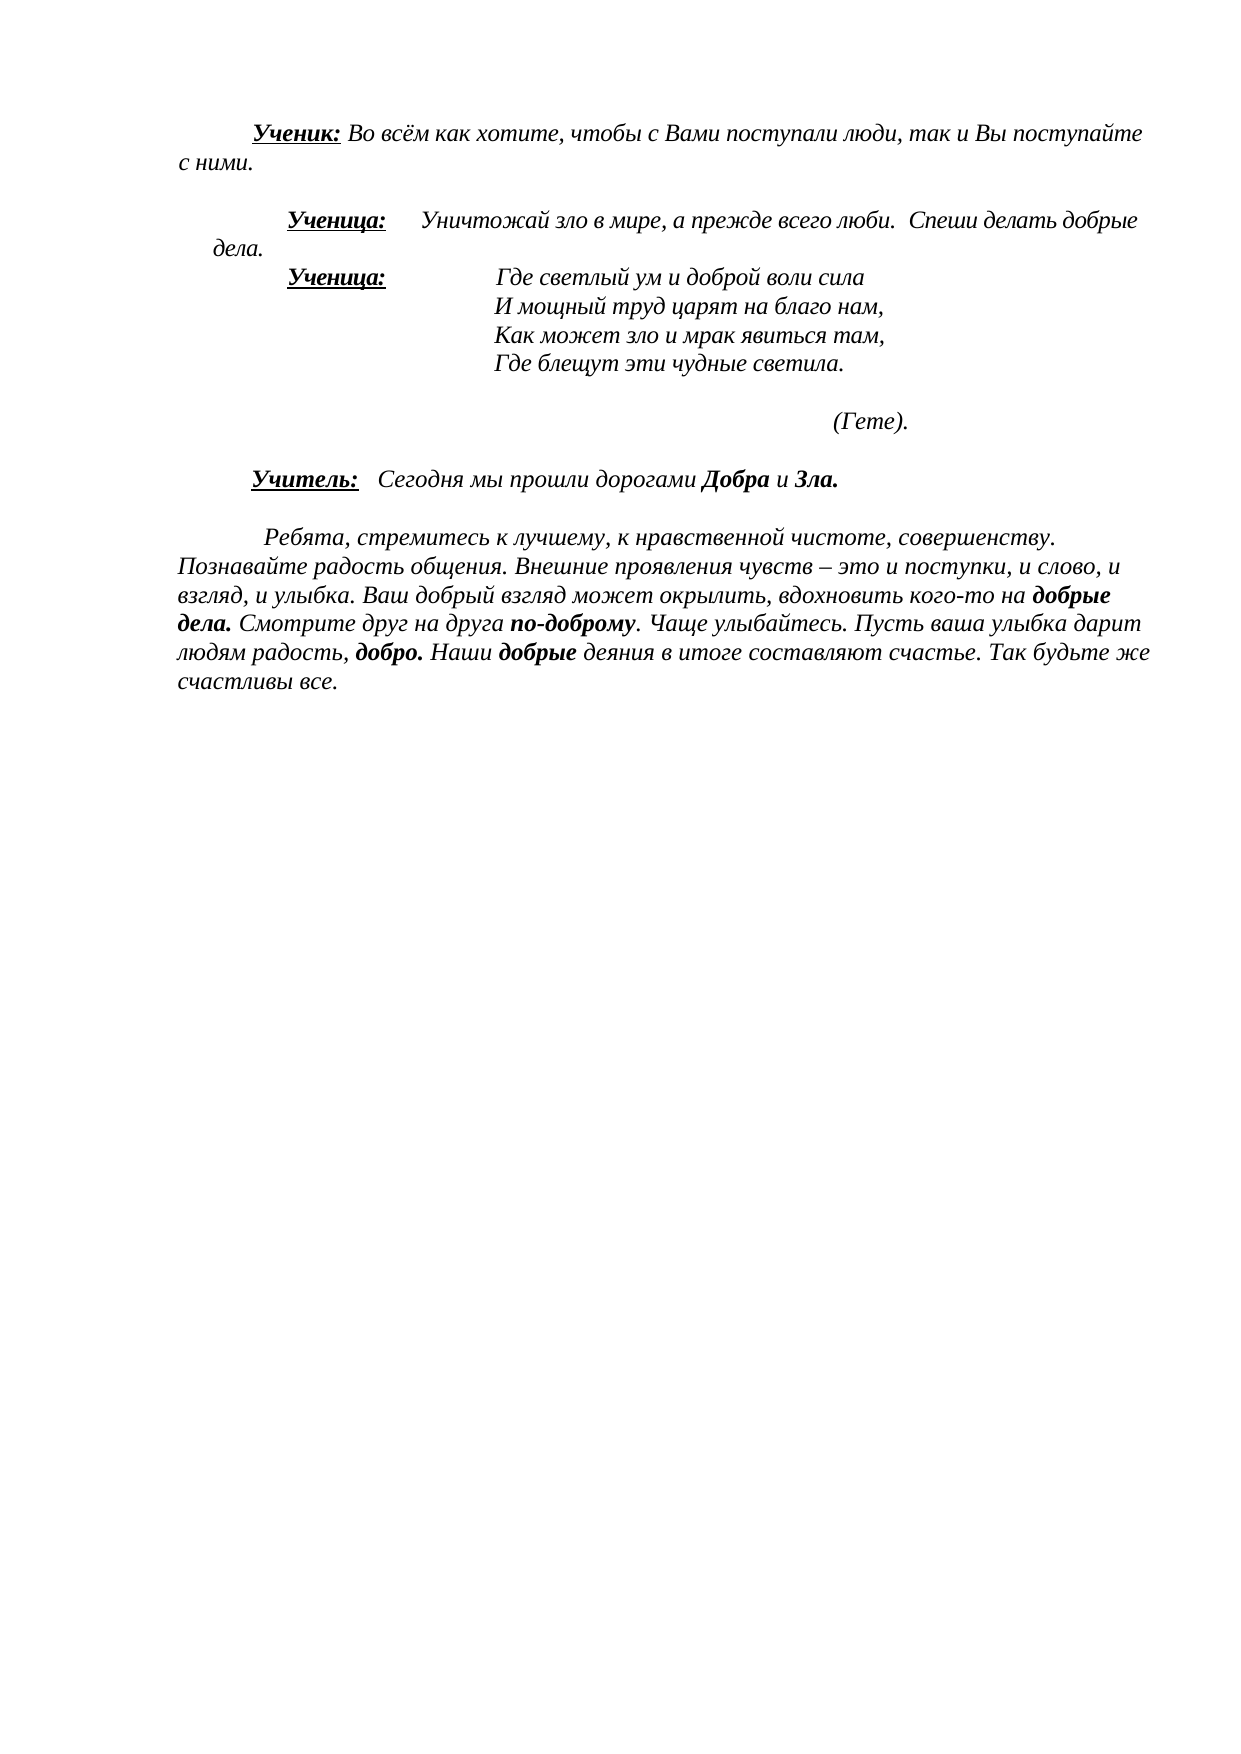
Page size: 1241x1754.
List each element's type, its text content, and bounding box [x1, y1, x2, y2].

text Ученица: Где светлый ум и доброй воли сила [213, 262, 1152, 291]
text Ученица: Уничтожай зло в мире, а прежде всего люби. Спеши делать добрые дела. [213, 205, 1152, 262]
text Ребята, стремитесь к лучшему, к нравственной чистоте, совершенству. Познавайте радость общения. Внешние проявления чувств – это и поступки, и слово, и взгляд, и улыбка. Ваш добрый взгляд может окрылить, вдохновить кого-то на добрые дела. Смотрите друг на друга по-доброму. Чаще улыбайтесь. Пусть ваша улыбка дарит людям радость, добро. Наши добрые деяния в итоге составляют счастье. Так будьте же счастливы все. [177, 522, 1152, 695]
text Где блещут эти чудные светила. [420, 348, 1152, 377]
text Учитель: Сегодня мы прошли дорогами Добра и Зла. [177, 464, 1152, 493]
text (Гете). [420, 406, 1152, 435]
text И мощный труд царят на благо нам, [420, 291, 1152, 320]
text Ученик: Во всём как хотите, чтобы с Вами поступали люди, так и Вы поступайте с ними. [178, 118, 1152, 176]
text Как может зло и мрак явиться там, [420, 320, 1152, 348]
